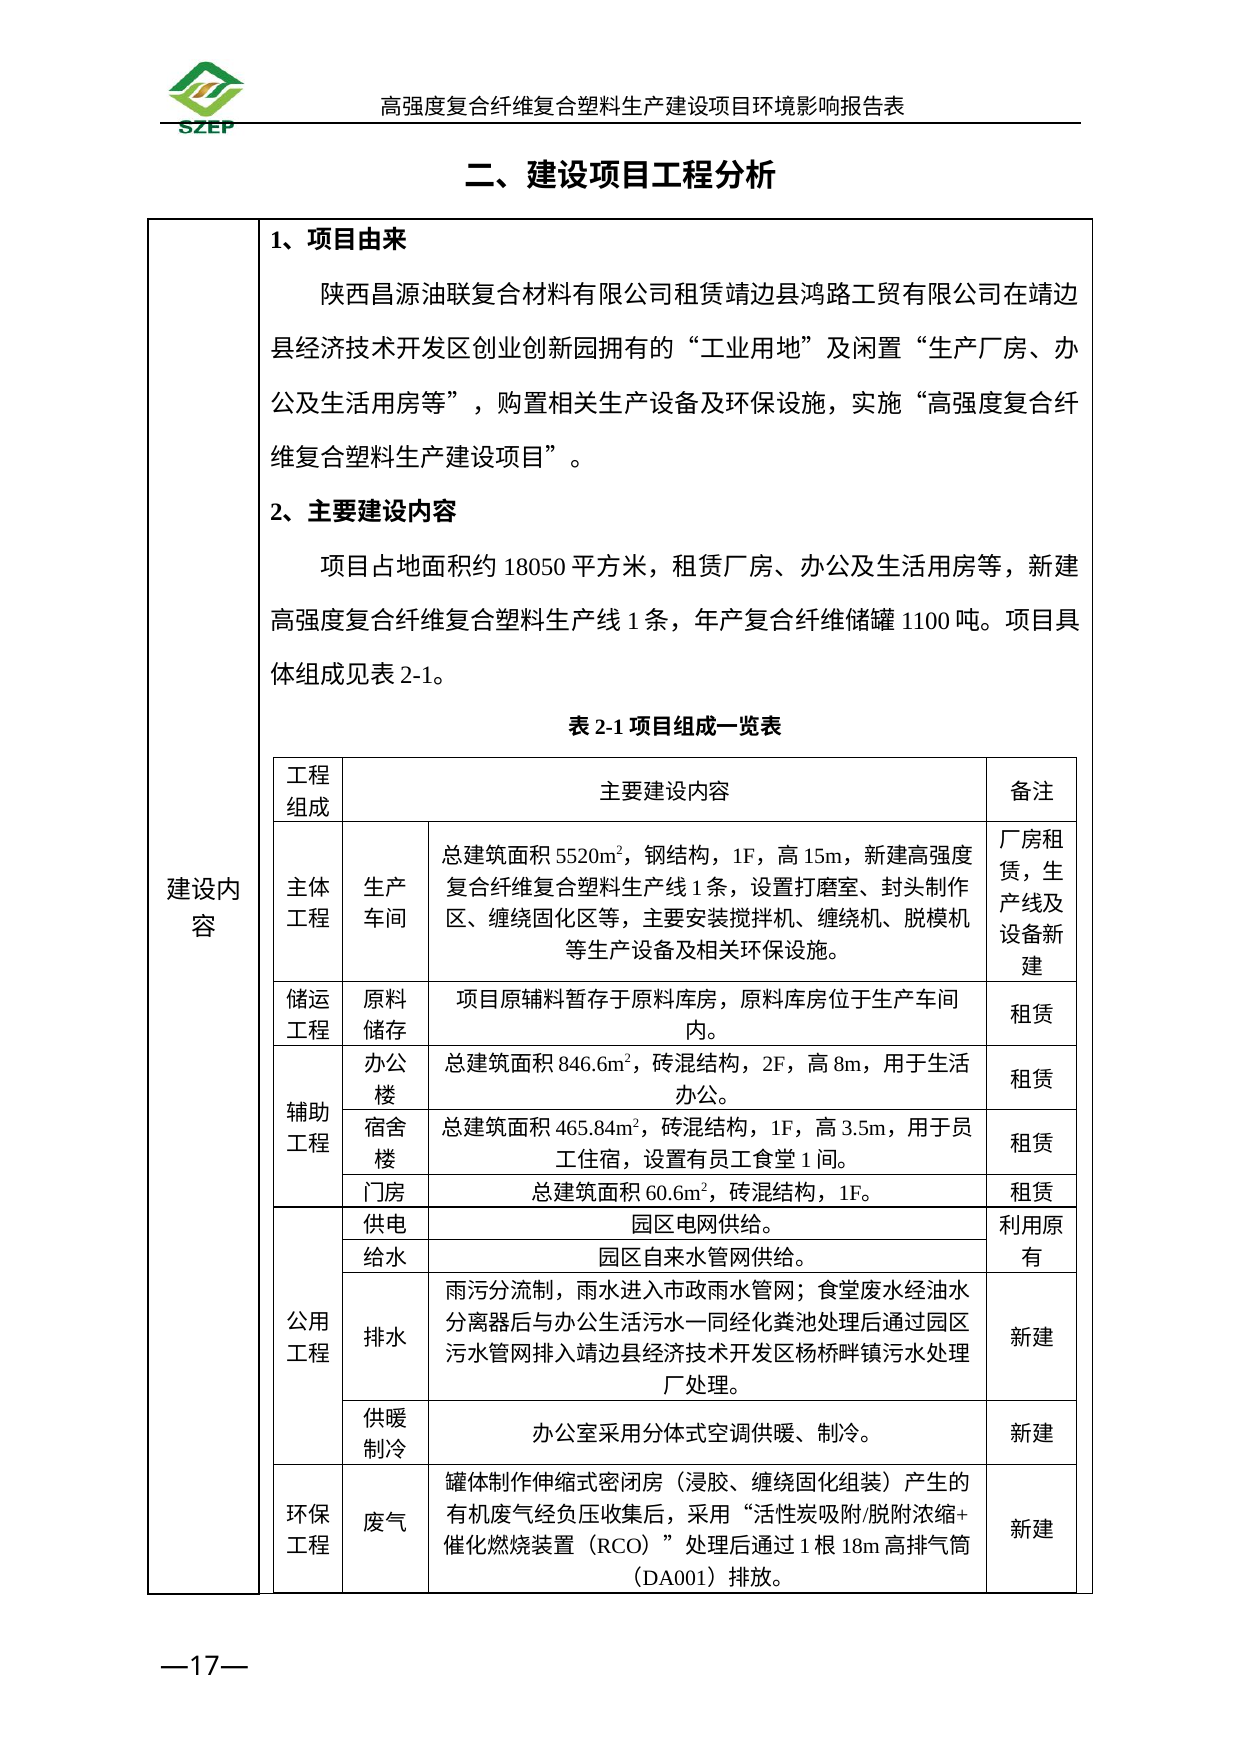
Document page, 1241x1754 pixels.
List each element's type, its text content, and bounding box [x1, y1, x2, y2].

picture [166, 124, 247, 136]
text 二、建设项目工程分析 [159, 150, 1081, 195]
table_header 建设内容 [149, 220, 258, 1593]
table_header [260, 220, 1092, 1593]
picture [166, 59, 247, 122]
